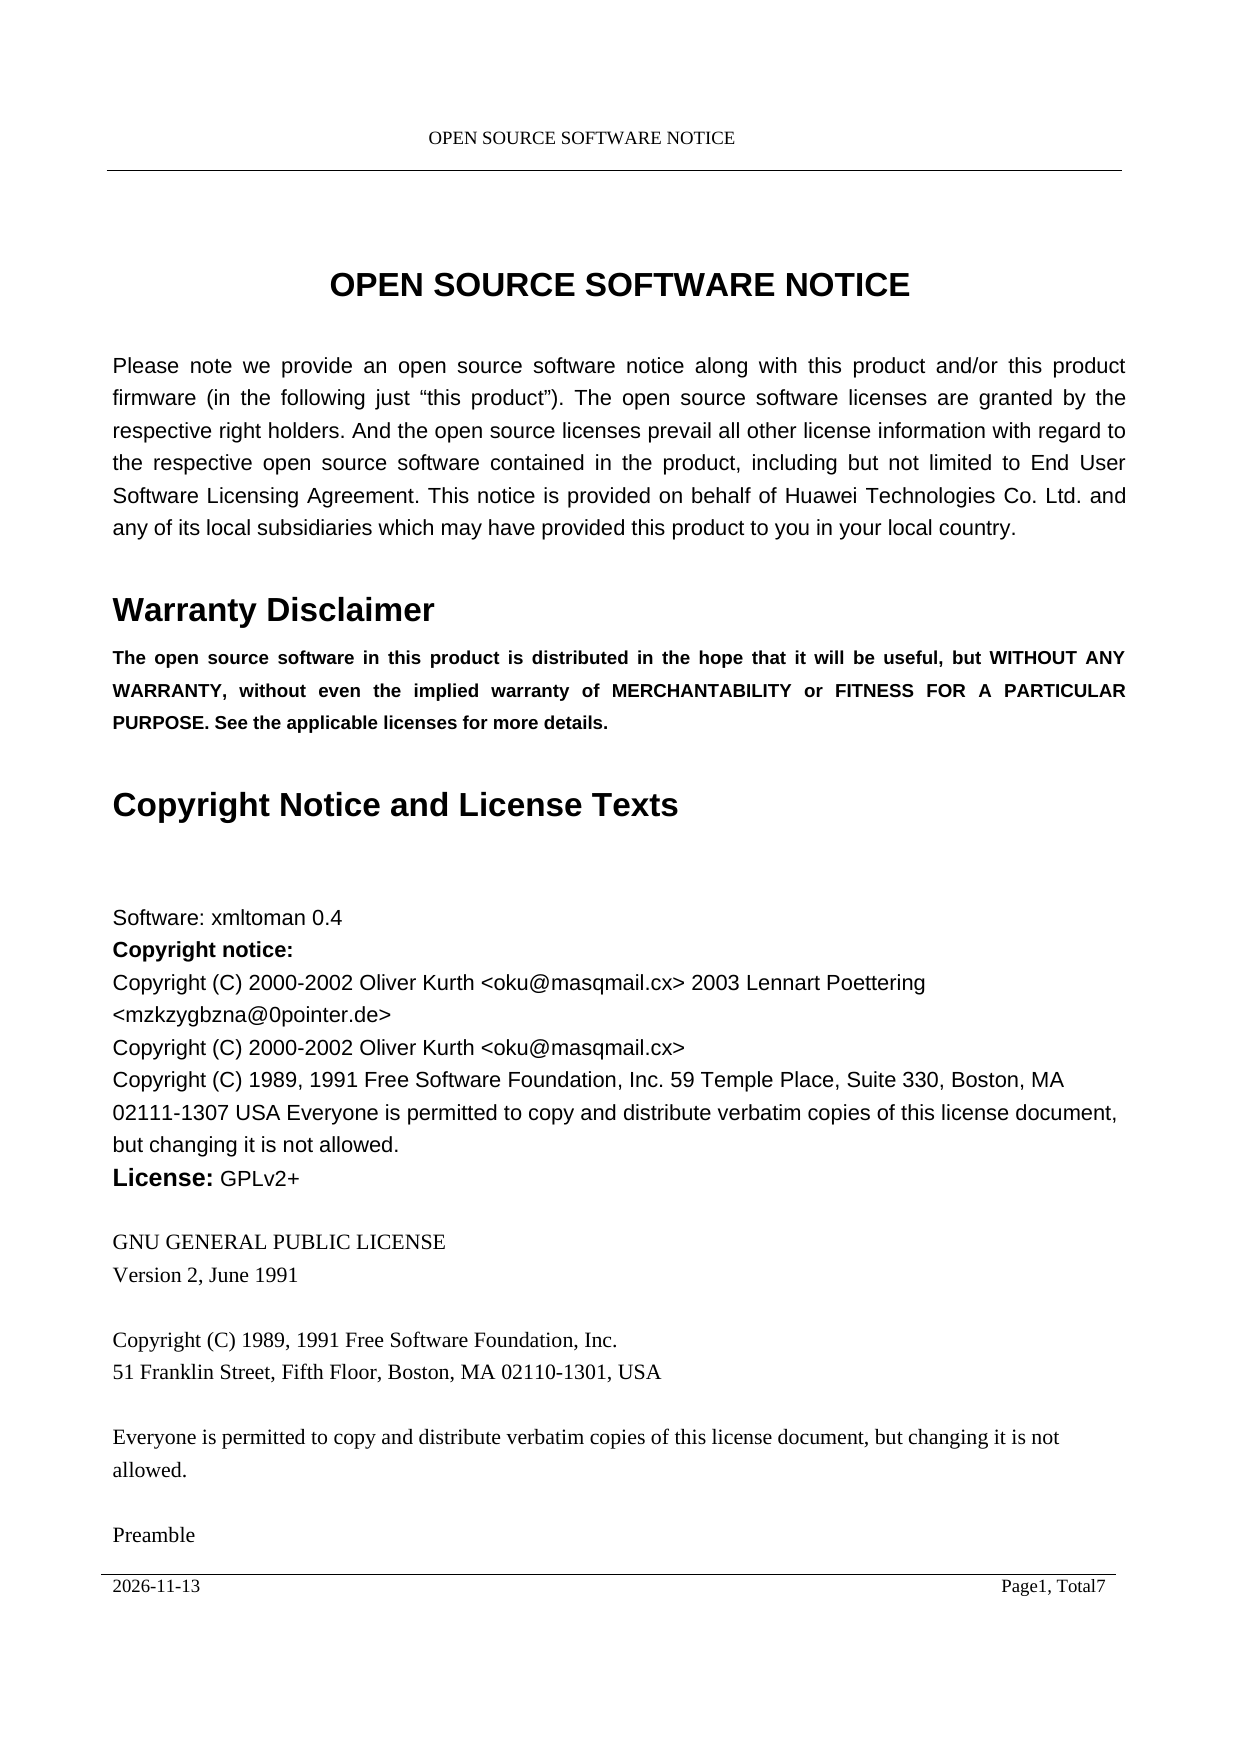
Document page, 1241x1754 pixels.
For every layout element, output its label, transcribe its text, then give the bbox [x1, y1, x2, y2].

text Copyright notice: [112, 933, 1128, 966]
text Copyright Notice and License Texts [112, 771, 1128, 836]
text Software: xmltoman 0.4 [112, 901, 1128, 933]
text Copyright (C) 2000-2002 Oliver Kurth <oku@masqmail.cx> [112, 1031, 1128, 1063]
text Warranty Disclaimer [112, 576, 1128, 641]
text Please note we provide an open source software notice along with this product and/or this product firmware (in the following just “this product”). The open source software licenses are granted by the respective right holders. And the open source licenses prevail all other license information with regard to the respective open source software contained in the product, including but not limited to End User Software Licensing Agreement. This notice is provided on behalf of Huawei Technologies Co. Ltd. and any of its local subsidiaries which may have provided this product to you in your local country. [112, 349, 1128, 544]
text The open source software in this product is distributed in the hope that it will be useful, but WITHOUT ANY WARRANTY, without even the implied warranty of MERCHANTABILITY or FITNESS FOR A PARTICULAR PURPOSE. See the applicable licenses for more details. [112, 641, 1128, 739]
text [112, 1161, 1128, 1551]
text Copyright (C) 2000-2002 Oliver Kurth <oku@masqmail.cx> 2003 Lennart Poettering <mzkzygbzna@0pointer.de> [112, 966, 1128, 1031]
text OPEN SOURCE SOFTWARE NOTICE [112, 251, 1128, 316]
text Copyright (C) 1989, 1991 Free Software Foundation, Inc. 59 Temple Place, Suite 330, Boston, MA 02111-1307 USA Everyone is permitted to copy and distribute verbatim copies of this license document, but changing it is not allowed. [112, 1063, 1128, 1161]
